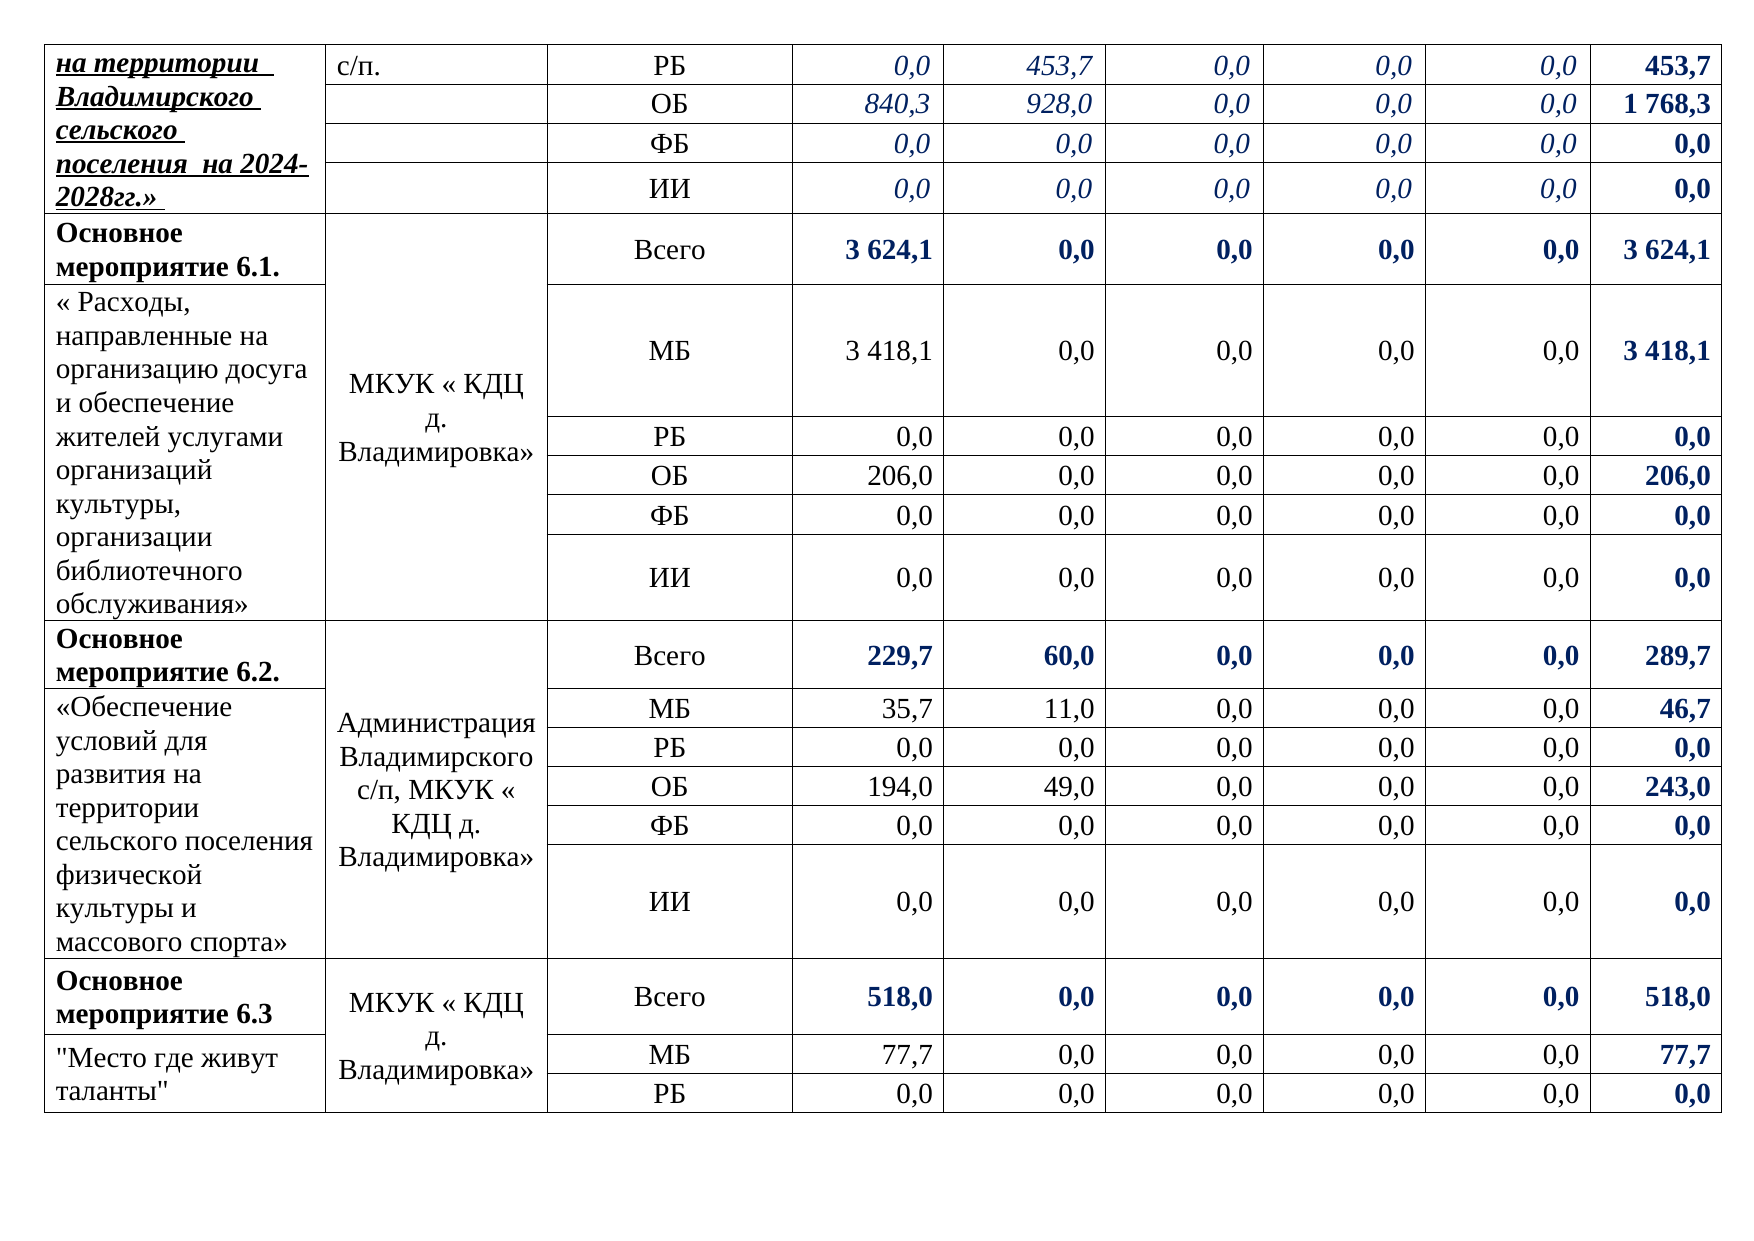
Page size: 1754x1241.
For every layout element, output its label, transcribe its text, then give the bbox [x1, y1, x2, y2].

table_cell 0,0 [1591, 417, 1721, 455]
table_cell 0,0 [1264, 456, 1425, 494]
table_cell 3 418,1 [793, 285, 943, 416]
table_cell 0,0 [1426, 689, 1590, 727]
table_cell 0,0 [1264, 417, 1425, 455]
table_cell Всего [548, 214, 792, 283]
table_cell [326, 85, 547, 122]
table_cell 0,0 [1106, 163, 1263, 213]
table_cell 0,0 [1106, 845, 1263, 957]
table_cell 0,0 [793, 45, 943, 83]
table_cell 0,0 [1264, 689, 1425, 727]
table_cell ОБ [548, 456, 792, 494]
table_cell 0,0 [793, 806, 943, 844]
table_cell 0,0 [944, 163, 1105, 213]
table_cell 0,0 [1426, 959, 1590, 1034]
table_cell "Место где живут таланты" [45, 1035, 325, 1112]
table_cell 0,0 [1264, 285, 1425, 416]
table_cell 0,0 [1264, 806, 1425, 844]
table_cell 0,0 [1426, 535, 1590, 620]
table_cell 453,7 [944, 45, 1105, 83]
table_cell 0,0 [1591, 124, 1721, 162]
table_cell 0,0 [1264, 621, 1425, 688]
table_cell 0,0 [1591, 495, 1721, 533]
table_cell 0,0 [1106, 959, 1263, 1034]
table_cell 0,0 [1264, 1035, 1425, 1073]
table_cell 194,0 [793, 767, 943, 805]
table_cell с/п. [326, 45, 547, 83]
table_cell ИИ [548, 535, 792, 620]
table_cell 206,0 [1591, 456, 1721, 494]
table_cell 0,0 [1426, 1035, 1590, 1073]
table_cell 0,0 [1106, 1074, 1263, 1112]
table_cell 77,7 [1591, 1035, 1721, 1073]
table_cell 0,0 [1264, 45, 1425, 83]
table_cell Основное мероприятие 6.3 [45, 959, 325, 1034]
table_cell 0,0 [1106, 621, 1263, 688]
table_cell 49,0 [944, 767, 1105, 805]
table_cell 0,0 [1264, 959, 1425, 1034]
table_cell 0,0 [944, 806, 1105, 844]
table_cell МКУК « КДЦ д. Владимировка» [326, 214, 547, 620]
table_cell 0,0 [1264, 1074, 1425, 1112]
table_cell 0,0 [1426, 85, 1590, 122]
table_cell 0,0 [1426, 767, 1590, 805]
table_cell 206,0 [793, 456, 943, 494]
table_cell 0,0 [1591, 845, 1721, 957]
table_cell 0,0 [944, 285, 1105, 416]
table_cell 0,0 [944, 456, 1105, 494]
table_cell 0,0 [1264, 214, 1425, 283]
table_cell 0,0 [793, 535, 943, 620]
table_cell 3 624,1 [793, 214, 943, 283]
table_cell 0,0 [1106, 495, 1263, 533]
table_cell Администрация Владимирского с/п, МКУК « КДЦ д. Владимировка» [326, 621, 547, 957]
table_cell ИИ [548, 163, 792, 213]
table_cell 0,0 [1264, 85, 1425, 122]
table_cell 0,0 [1264, 767, 1425, 805]
table_cell 0,0 [1426, 456, 1590, 494]
table_cell 0,0 [1426, 124, 1590, 162]
table_cell 0,0 [793, 728, 943, 766]
table_cell 0,0 [793, 495, 943, 533]
table_cell 60,0 [944, 621, 1105, 688]
table_cell 0,0 [944, 417, 1105, 455]
table_cell 243,0 [1591, 767, 1721, 805]
table_cell 0,0 [1106, 45, 1263, 83]
table_cell РБ [548, 45, 792, 83]
table_cell 0,0 [793, 845, 943, 957]
table_cell 0,0 [1426, 845, 1590, 957]
table_cell 0,0 [1426, 1074, 1590, 1112]
table_cell 0,0 [1106, 806, 1263, 844]
table_cell 0,0 [944, 214, 1105, 283]
table_cell ФБ [548, 495, 792, 533]
table_cell 0,0 [1426, 621, 1590, 688]
table_cell 0,0 [1426, 728, 1590, 766]
table_cell 0,0 [1591, 163, 1721, 213]
table_cell 0,0 [1106, 689, 1263, 727]
table_cell 0,0 [1426, 495, 1590, 533]
table_cell ФБ [548, 124, 792, 162]
table_cell 0,0 [1106, 214, 1263, 283]
table_cell 0,0 [1106, 767, 1263, 805]
table_cell 0,0 [793, 124, 943, 162]
table_cell 0,0 [793, 417, 943, 455]
table_cell 289,7 [1591, 621, 1721, 688]
table_cell 840,3 [793, 85, 943, 122]
table_cell 0,0 [1426, 285, 1590, 416]
table_cell 3 624,1 [1591, 214, 1721, 283]
table_cell Всего [548, 621, 792, 688]
table_cell ИИ [548, 845, 792, 957]
table_cell 0,0 [944, 1074, 1105, 1112]
table_cell 0,0 [944, 959, 1105, 1034]
table_cell 0,0 [1264, 163, 1425, 213]
table_cell РБ [548, 728, 792, 766]
table_cell 453,7 [1591, 45, 1721, 83]
table_cell 0,0 [1264, 535, 1425, 620]
table_cell 0,0 [1106, 285, 1263, 416]
table_cell 0,0 [944, 495, 1105, 533]
table_cell 0,0 [1106, 417, 1263, 455]
table_cell 0,0 [1426, 163, 1590, 213]
table_cell 0,0 [793, 163, 943, 213]
table_cell 0,0 [944, 1035, 1105, 1073]
table_cell МБ [548, 689, 792, 727]
table_cell 0,0 [1264, 124, 1425, 162]
table_cell 0,0 [1591, 728, 1721, 766]
table_cell МБ [548, 1035, 792, 1073]
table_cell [45, 45, 325, 213]
table_cell 0,0 [1264, 495, 1425, 533]
table_cell 229,7 [793, 621, 943, 688]
table_cell ФБ [548, 806, 792, 844]
table_cell 0,0 [1591, 535, 1721, 620]
table_cell РБ [548, 1074, 792, 1112]
table_cell 0,0 [1426, 214, 1590, 283]
table_cell 518,0 [793, 959, 943, 1034]
table_cell Основное мероприятие 6.2. [45, 621, 325, 688]
table_cell 928,0 [944, 85, 1105, 122]
table_cell 0,0 [1106, 535, 1263, 620]
table_cell 0,0 [1106, 1035, 1263, 1073]
table_cell РБ [548, 417, 792, 455]
table_cell 0,0 [1264, 728, 1425, 766]
table_cell МБ [548, 285, 792, 416]
table_cell 0,0 [1591, 1074, 1721, 1112]
table_cell ОБ [548, 85, 792, 122]
table_cell « Расходы, направленные на организацию досуга и обеспечение жителей услугами организаций культуры, организации библиотечного обслуживания» [45, 285, 325, 620]
table_cell [326, 124, 547, 162]
table_cell 0,0 [793, 1074, 943, 1112]
table_cell 3 418,1 [1591, 285, 1721, 416]
table_cell [326, 163, 547, 213]
table_cell Основное мероприятие 6.1. [45, 214, 325, 283]
table_cell 0,0 [944, 124, 1105, 162]
table_cell 11,0 [944, 689, 1105, 727]
table_cell 0,0 [944, 845, 1105, 957]
table_cell 0,0 [1426, 806, 1590, 844]
table_cell 0,0 [1426, 45, 1590, 83]
table_cell 0,0 [1106, 124, 1263, 162]
table_cell ОБ [548, 767, 792, 805]
table_cell 46,7 [1591, 689, 1721, 727]
table_cell 0,0 [1106, 456, 1263, 494]
table_cell 77,7 [793, 1035, 943, 1073]
table_cell 0,0 [944, 535, 1105, 620]
table_cell 0,0 [1106, 85, 1263, 122]
table_cell 0,0 [1106, 728, 1263, 766]
table_cell 0,0 [1591, 806, 1721, 844]
table_cell 518,0 [1591, 959, 1721, 1034]
table_cell «Обеспечение условий для развития на территории сельского поселения физической культуры и массового спорта» [45, 689, 325, 957]
table_cell 1 768,3 [1591, 85, 1721, 122]
table_cell 35,7 [793, 689, 943, 727]
table_cell МКУК « КДЦ д. Владимировка» [326, 959, 547, 1112]
table_cell Всего [548, 959, 792, 1034]
table_cell 0,0 [944, 728, 1105, 766]
table_cell 0,0 [1426, 417, 1590, 455]
table_cell 0,0 [1264, 845, 1425, 957]
